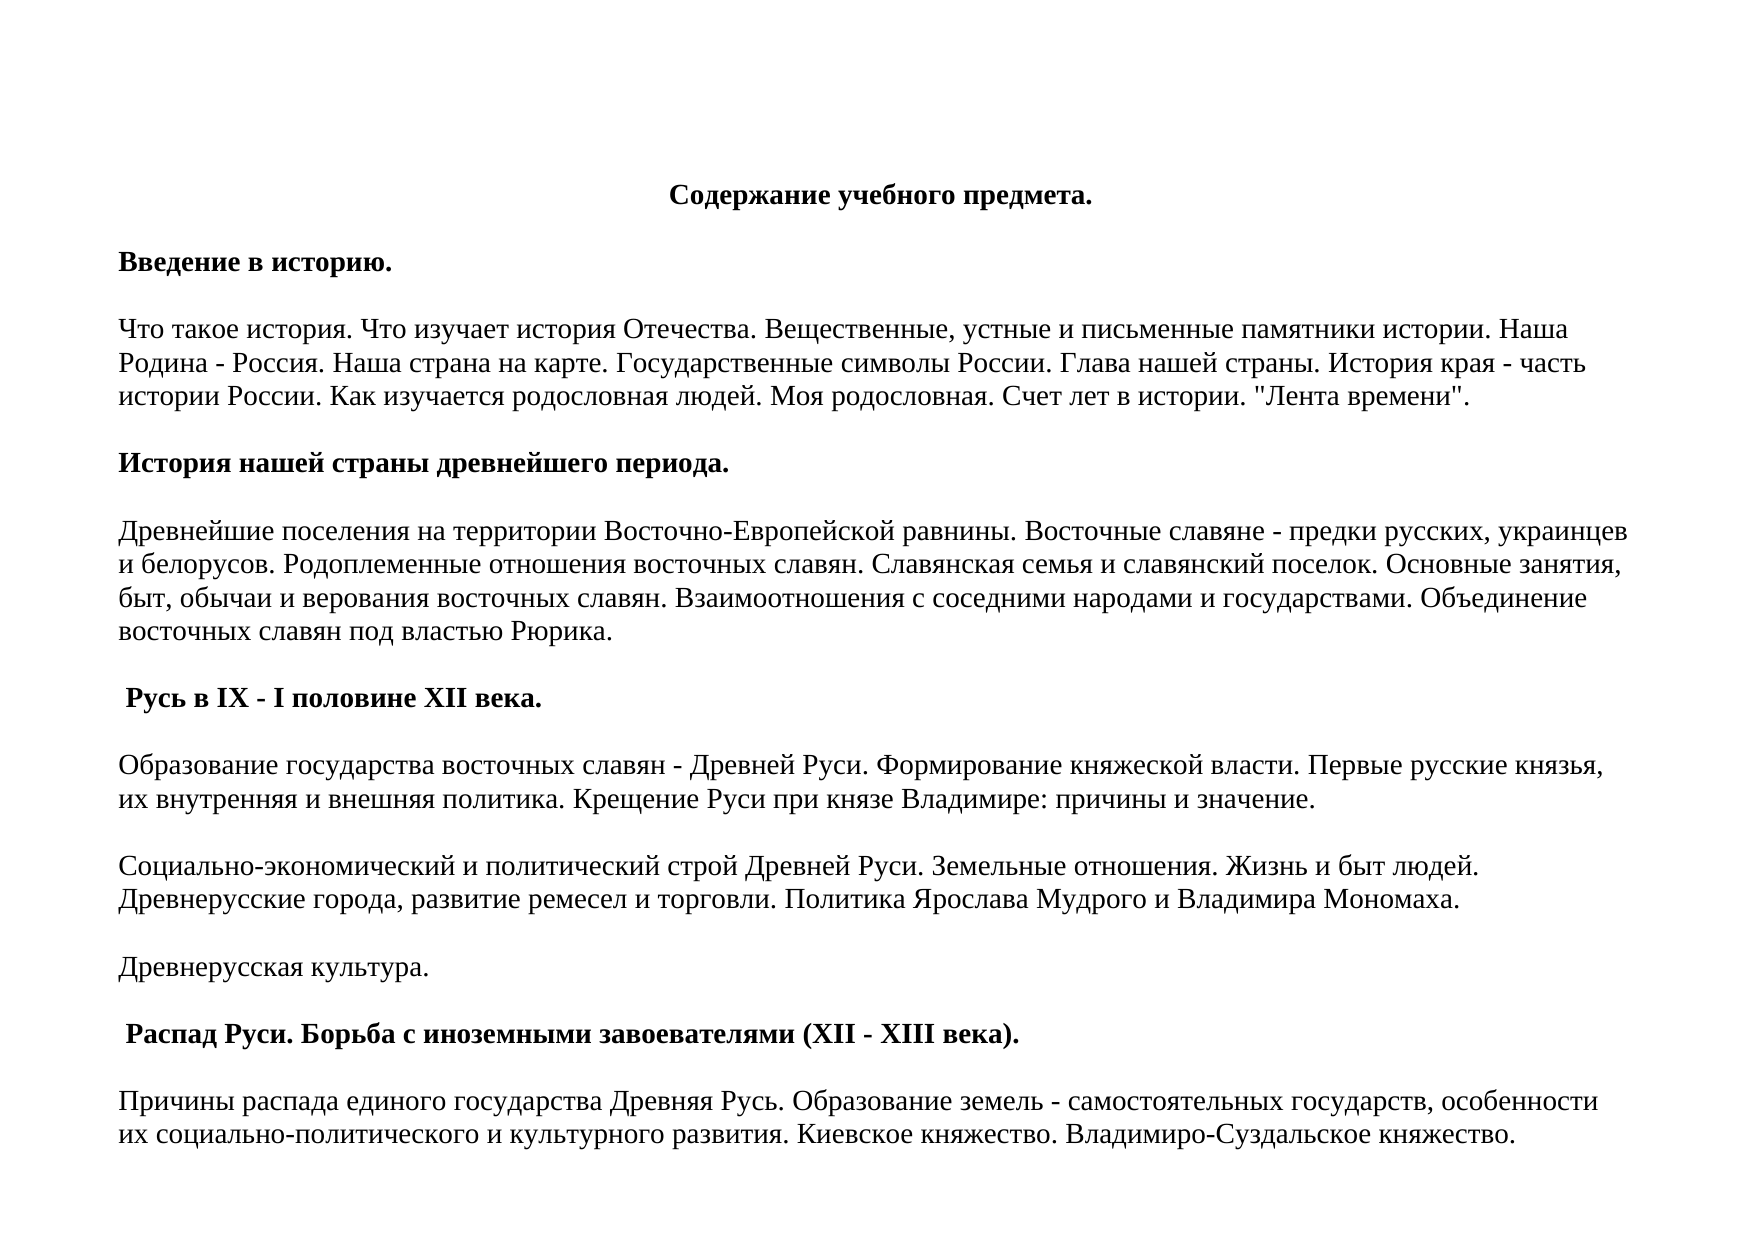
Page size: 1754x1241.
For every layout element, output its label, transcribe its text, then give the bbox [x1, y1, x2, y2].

text Введение в историю. [118, 211, 1636, 278]
text Социально-экономический и политический строй Древней Руси. Земельные отношения. Жизнь и быт людей. Древнерусские города, развитие ремесел и торговли. Политика Ярослава Мудрого и Владимира Мономаха. [118, 814, 1636, 915]
text Русь в IX - I половине XII века. [118, 647, 1636, 714]
text Содержание учебного предмета. [118, 177, 1636, 211]
text Распад Руси. Борьба с иноземными завоевателями (XII - XIII века). [118, 982, 1636, 1049]
text Образование государства восточных славян - Древней Руси. Формирование княжеской власти. Первые русские князья, их внутренняя и внешняя политика. Крещение Руси при князе Владимире: причины и значение. [118, 714, 1636, 814]
text Что такое история. Что изучает история Отечества. Вещественные, устные и письменные памятники истории. Наша Родина - Россия. Наша страна на карте. Государственные символы России. Глава нашей страны. История края - часть истории России. Как изучается родословная людей. Моя родословная. Счет лет в истории. "Лента времени". [118, 278, 1636, 412]
text История нашей страны древнейшего периода. [118, 412, 1636, 479]
text Древнерусская культура. [118, 915, 1636, 982]
text Древнейшие поселения на территории Восточно-Европейской равнины. Восточные славяне - предки русских, украинцев и белорусов. Родоплеменные отношения восточных славян. Славянская семья и славянский поселок. Основные занятия, быт, обычаи и верования восточных славян. Взаимоотношения с соседними народами и государствами. Объединение восточных славян под властью Рюрика. [118, 479, 1636, 647]
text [118, 1049, 1636, 1150]
